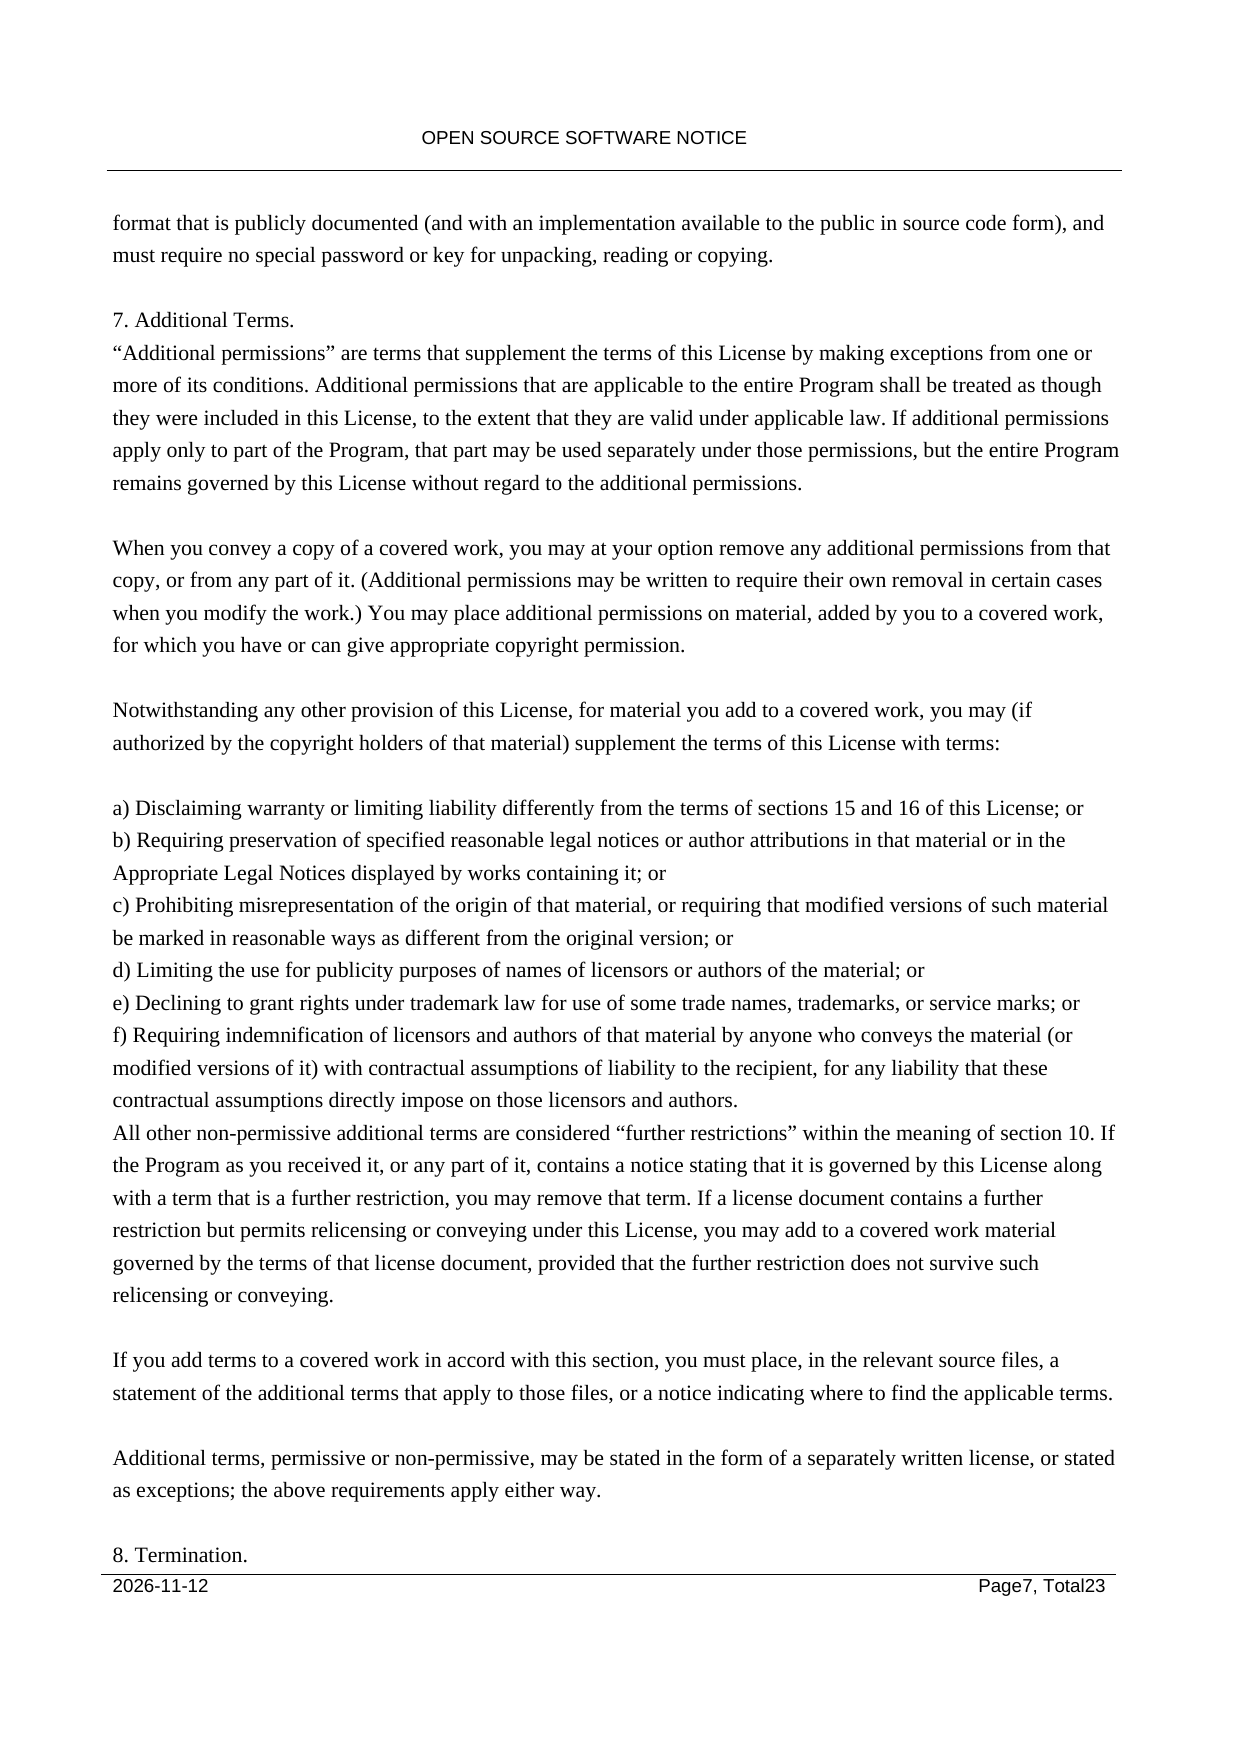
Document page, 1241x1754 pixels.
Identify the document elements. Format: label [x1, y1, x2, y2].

text [112, 206, 1128, 1571]
